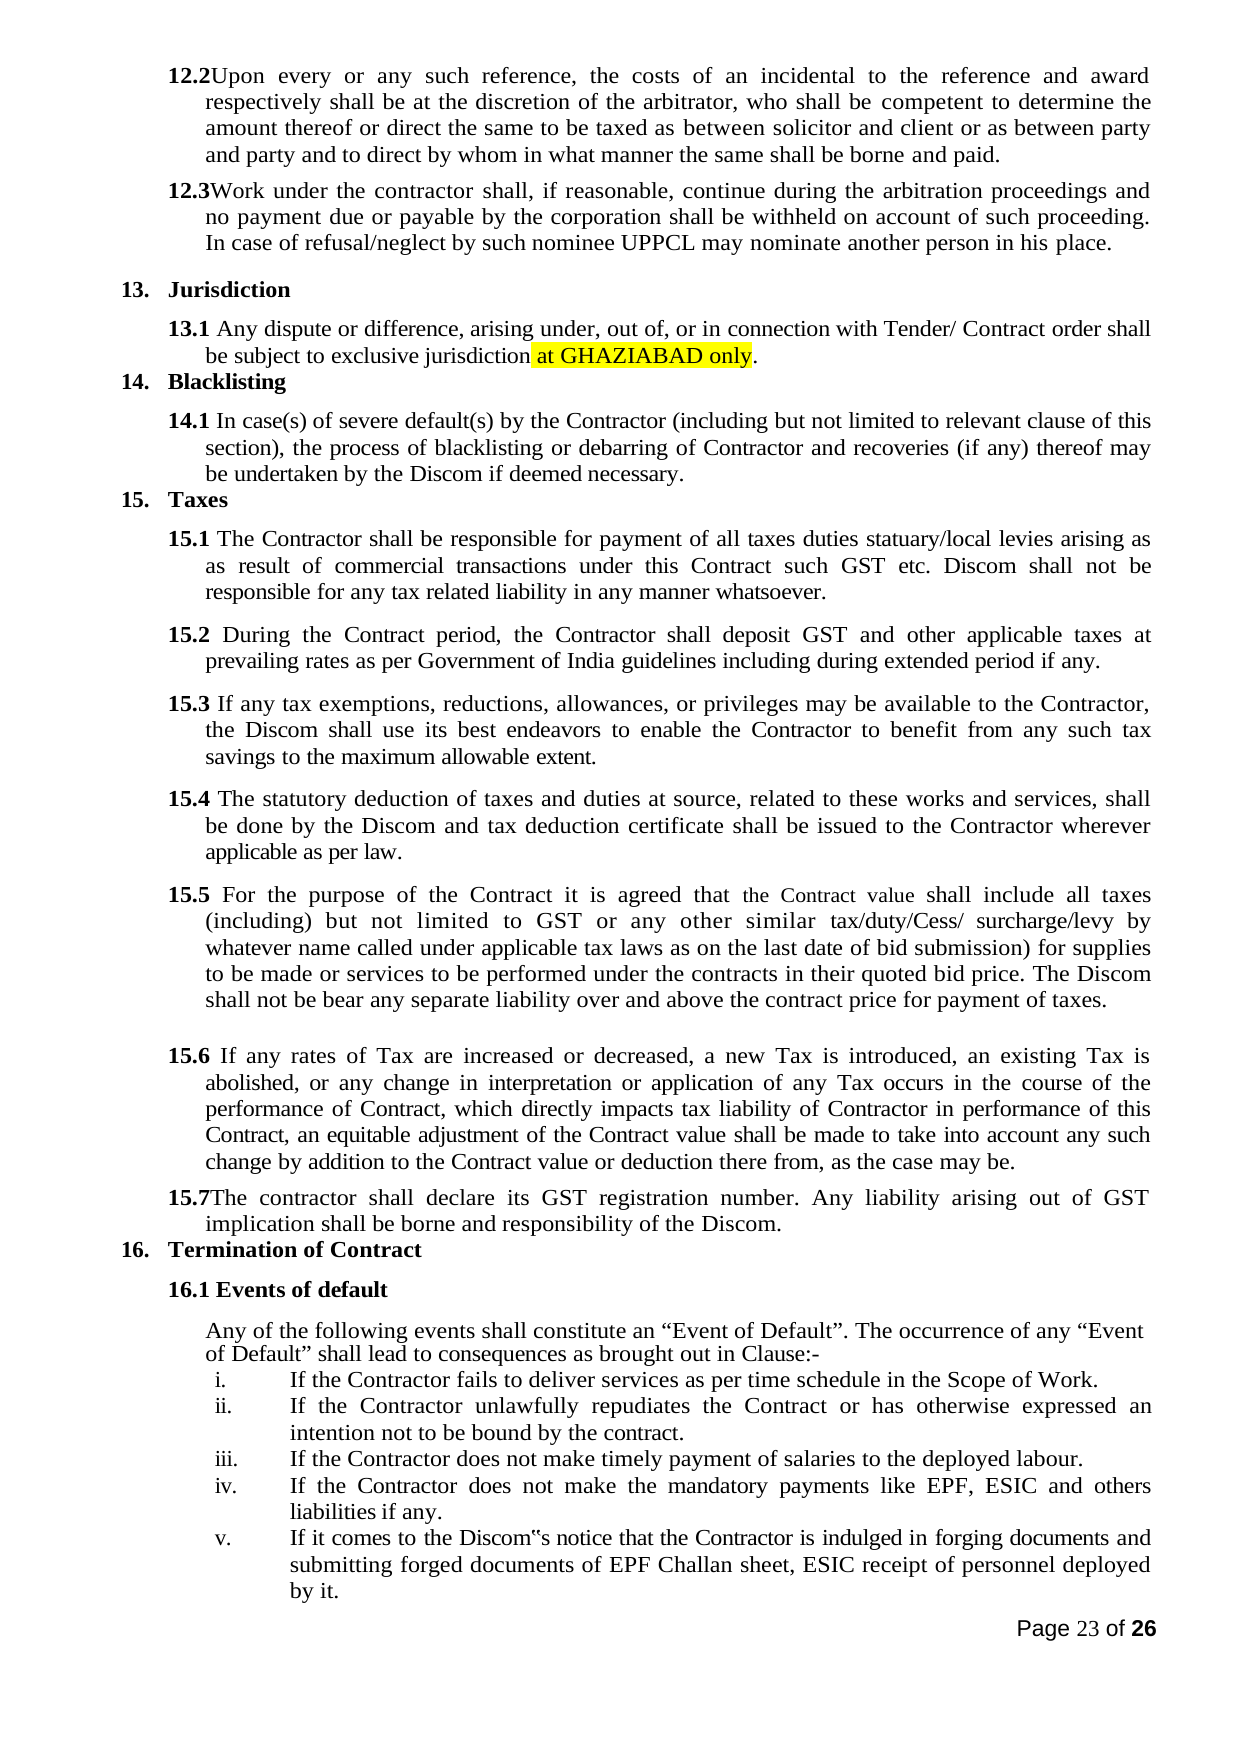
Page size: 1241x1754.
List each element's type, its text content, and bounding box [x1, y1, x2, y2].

list If the Contractor unlawfully repudiates the Contract or has otherwise expressed an intention not to be bound by the contract. [214, 1393, 1152, 1445]
list 14.1 In case(s) of severe default(s) by the Contractor (including but not limited to relevant clause of this section), the process of blacklisting or debarring of Contractor and recoveries (if any) thereof may be undertaken by the Discom if deemed necessary. [168, 407, 1152, 486]
list 12.2Upon every or any such reference, the costs of an incidental to the reference and award respectively shall be at the discretion of the arbitrator, who shall be competent to determine the amount thereof or direct the same to be taxed as between solicitor and client or as between party and party and to direct by whom in what manner the same shall be borne and paid. [168, 62, 1152, 167]
list 15.3 If any tax exemptions, reductions, allowances, or privileges may be available to the Contractor, the Discom shall use its best endeavors to enable the Contractor to benefit from any such tax savings to the maximum allowable extent. [168, 690, 1152, 769]
list 15.5 For the purpose of the Contract it is agreed that the Contract value shall include all taxes (including) but not limited to GST or any other similar tax/duty/Cess/ surcharge/levy by whatever name called under applicable tax laws as on the last date of bid submission) for supplies to be made or services to be performed under the contracts in their quoted bid price. The Discom shall not be bear any separate liability over and above the contract price for payment of taxes. [168, 881, 1152, 1013]
list 13.1 Any dispute or difference, arising under, out of, or in connection with Tender/ Contract order shall be subject to exclusive jurisdiction at GHAZIABAD only. [168, 315, 1152, 368]
subtitle Blacklisting [121, 368, 1152, 394]
subtitle Taxes [121, 486, 1152, 513]
list 15.4 The statutory deduction of taxes and duties at source, related to these works and services, shall be done by the Discom and tax deduction certificate shall be issued to the Contractor wherever applicable as per law. [168, 785, 1152, 864]
list If the Contractor does not make timely payment of salaries to the deployed labour. [214, 1445, 1152, 1472]
list 15.1 The Contractor shall be responsible for payment of all taxes duties statuary/local levies arising as as result of commercial transactions under this Contract such GST etc. Discom shall not be responsible for any tax related liability in any manner whatsoever. [168, 526, 1152, 604]
list If the Contractor does not make the mandatory payments like EPF, ESIC and others liabilities if any. [214, 1472, 1152, 1524]
subtitle Jurisdiction [121, 276, 1152, 302]
text 15.7The contractor shall declare its GST registration number. Any liability arising out of GST implication shall be borne and responsibility of the Discom. [168, 1184, 1152, 1236]
list 12.3Work under the contractor shall, if reasonable, continue during the arbitration proceedings and no payment due or payable by the corporation shall be withheld on account of such proceeding. In case of refusal/neglect by such nominee UPPCL may nominate another person in his place. [168, 177, 1152, 256]
list If the Contractor fails to deliver services as per time schedule in the Scope of Work. [214, 1366, 1152, 1392]
subtitle Termination of Contract [121, 1236, 1152, 1263]
list 15.2 During the Contract period, the Contractor shall deposit GST and other applicable taxes at prevailing rates as per Government of India guidelines including during extended period if any. [168, 621, 1152, 673]
list If it comes to the Discom‟s notice that the Contractor is indulged in forging documents and submitting forged documents of EPF Challan sheet, ESIC receipt of personnel deployed by it. [214, 1524, 1152, 1603]
list 16.1 Events of default [168, 1276, 1152, 1302]
text Any of the following events shall constitute an “Event of Default”. The occurrence of any “Event of Default” shall lead to consequences as brought out in Clause:- [205, 1321, 1152, 1366]
list 15.6 If any rates of Tax are increased or decreased, a new Tax is introduced, an existing Tax is abolished, or any change in interpretation or application of any Tax occurs in the course of the performance of Contract, which directly impacts tax liability of Contractor in performance of this Contract, an equitable adjustment of the Contract value shall be made to take into account any such change by addition to the Contract value or deduction there from, as the case may be. [168, 1042, 1152, 1174]
